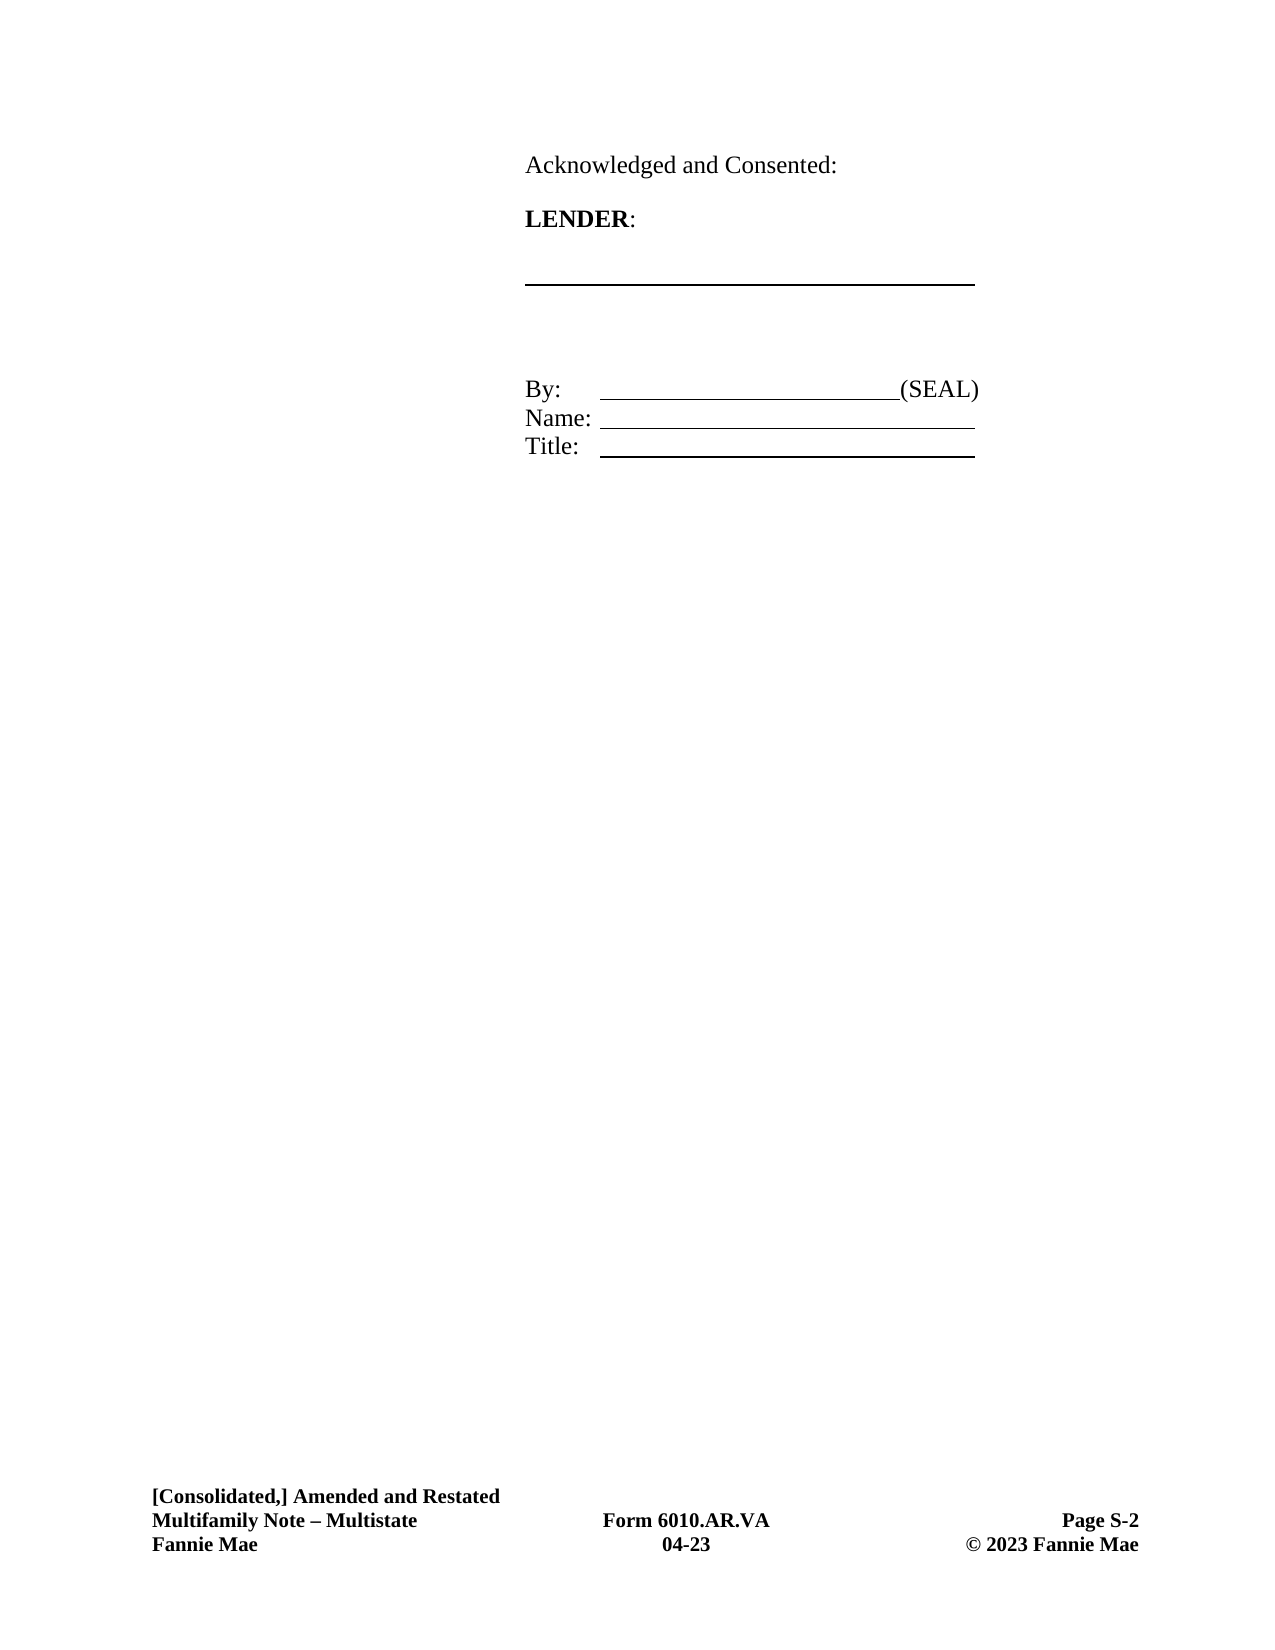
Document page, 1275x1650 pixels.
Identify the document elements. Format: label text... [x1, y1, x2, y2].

text Acknowledged and Consented: [525, 150, 1125, 179]
text LENDER: [525, 204, 1125, 232]
text By: (SEAL) [525, 374, 1125, 403]
text Title: [150, 431, 1125, 460]
text Name: [525, 403, 1125, 431]
